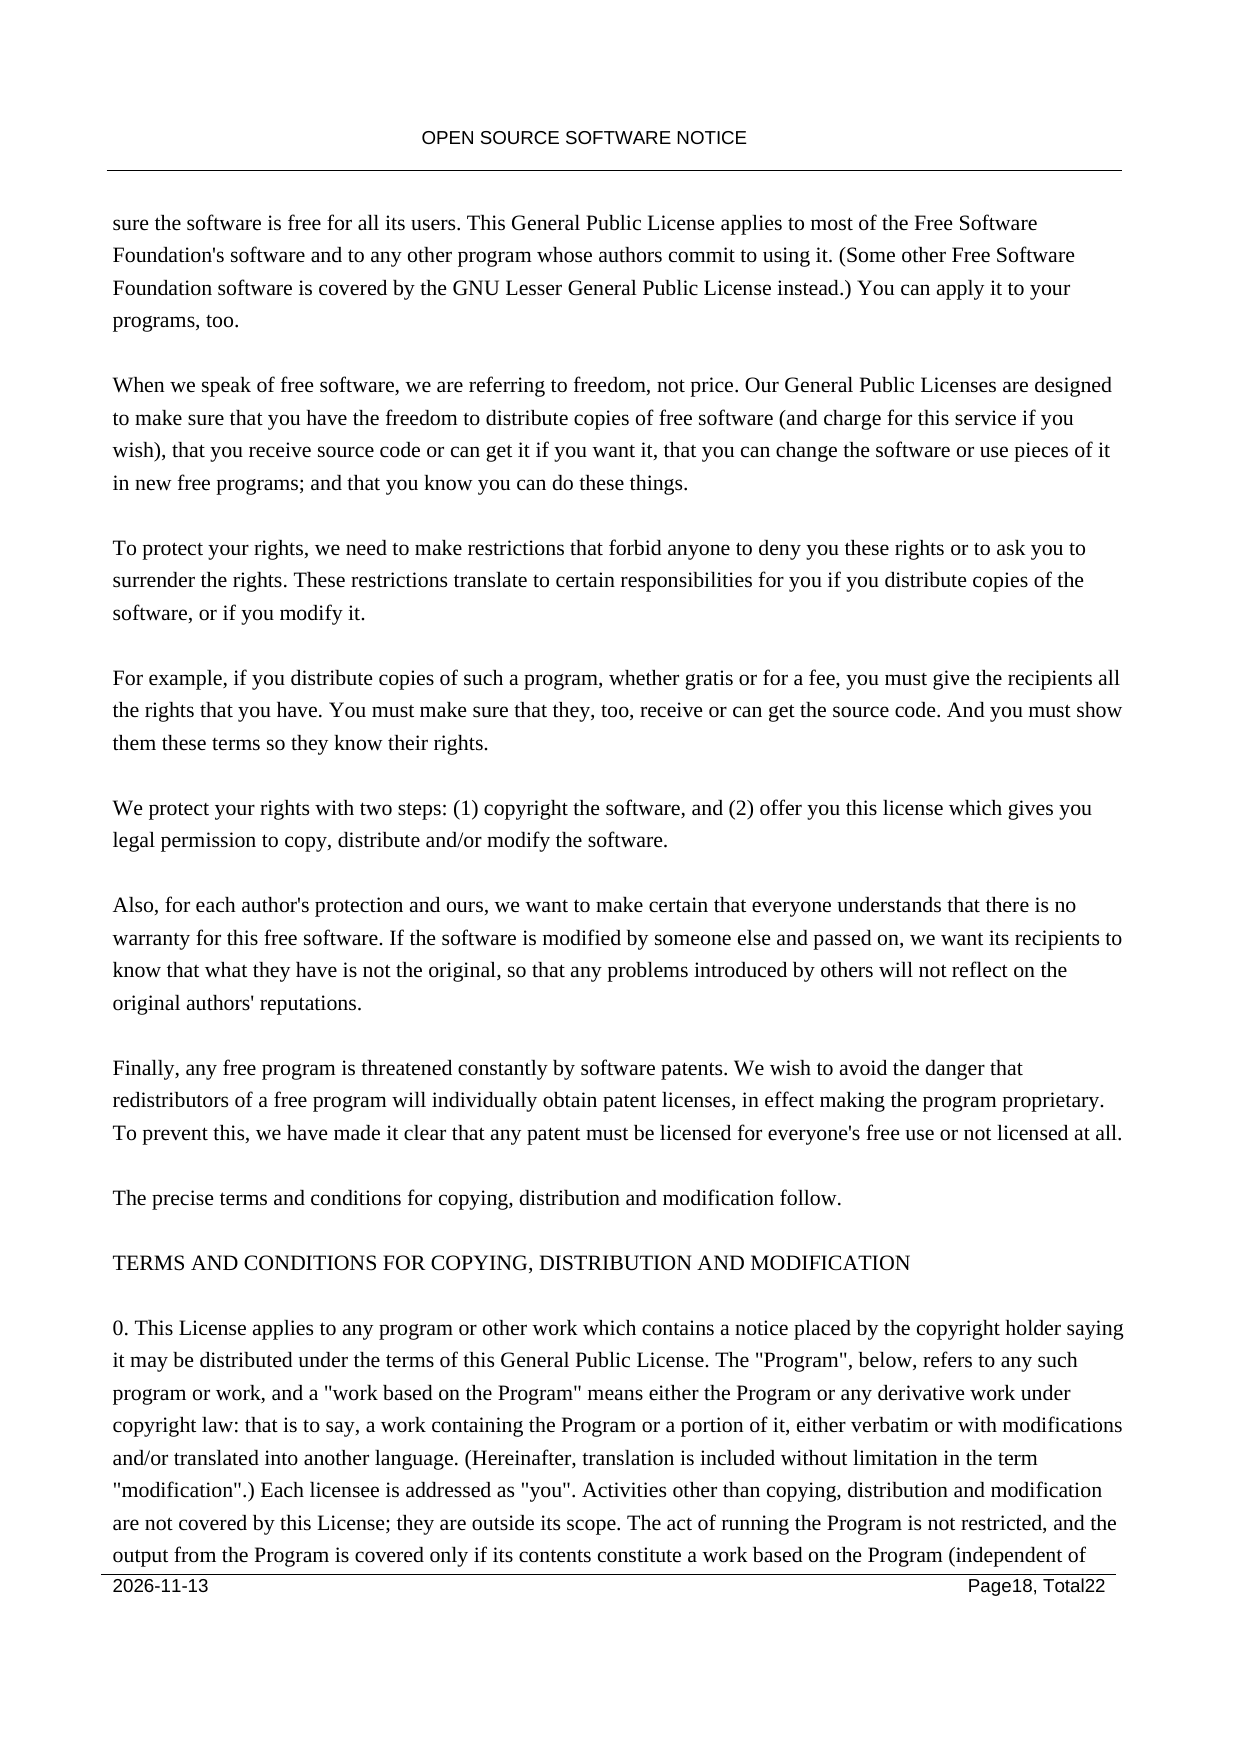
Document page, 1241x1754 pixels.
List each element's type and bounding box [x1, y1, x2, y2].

text [112, 206, 1128, 1571]
